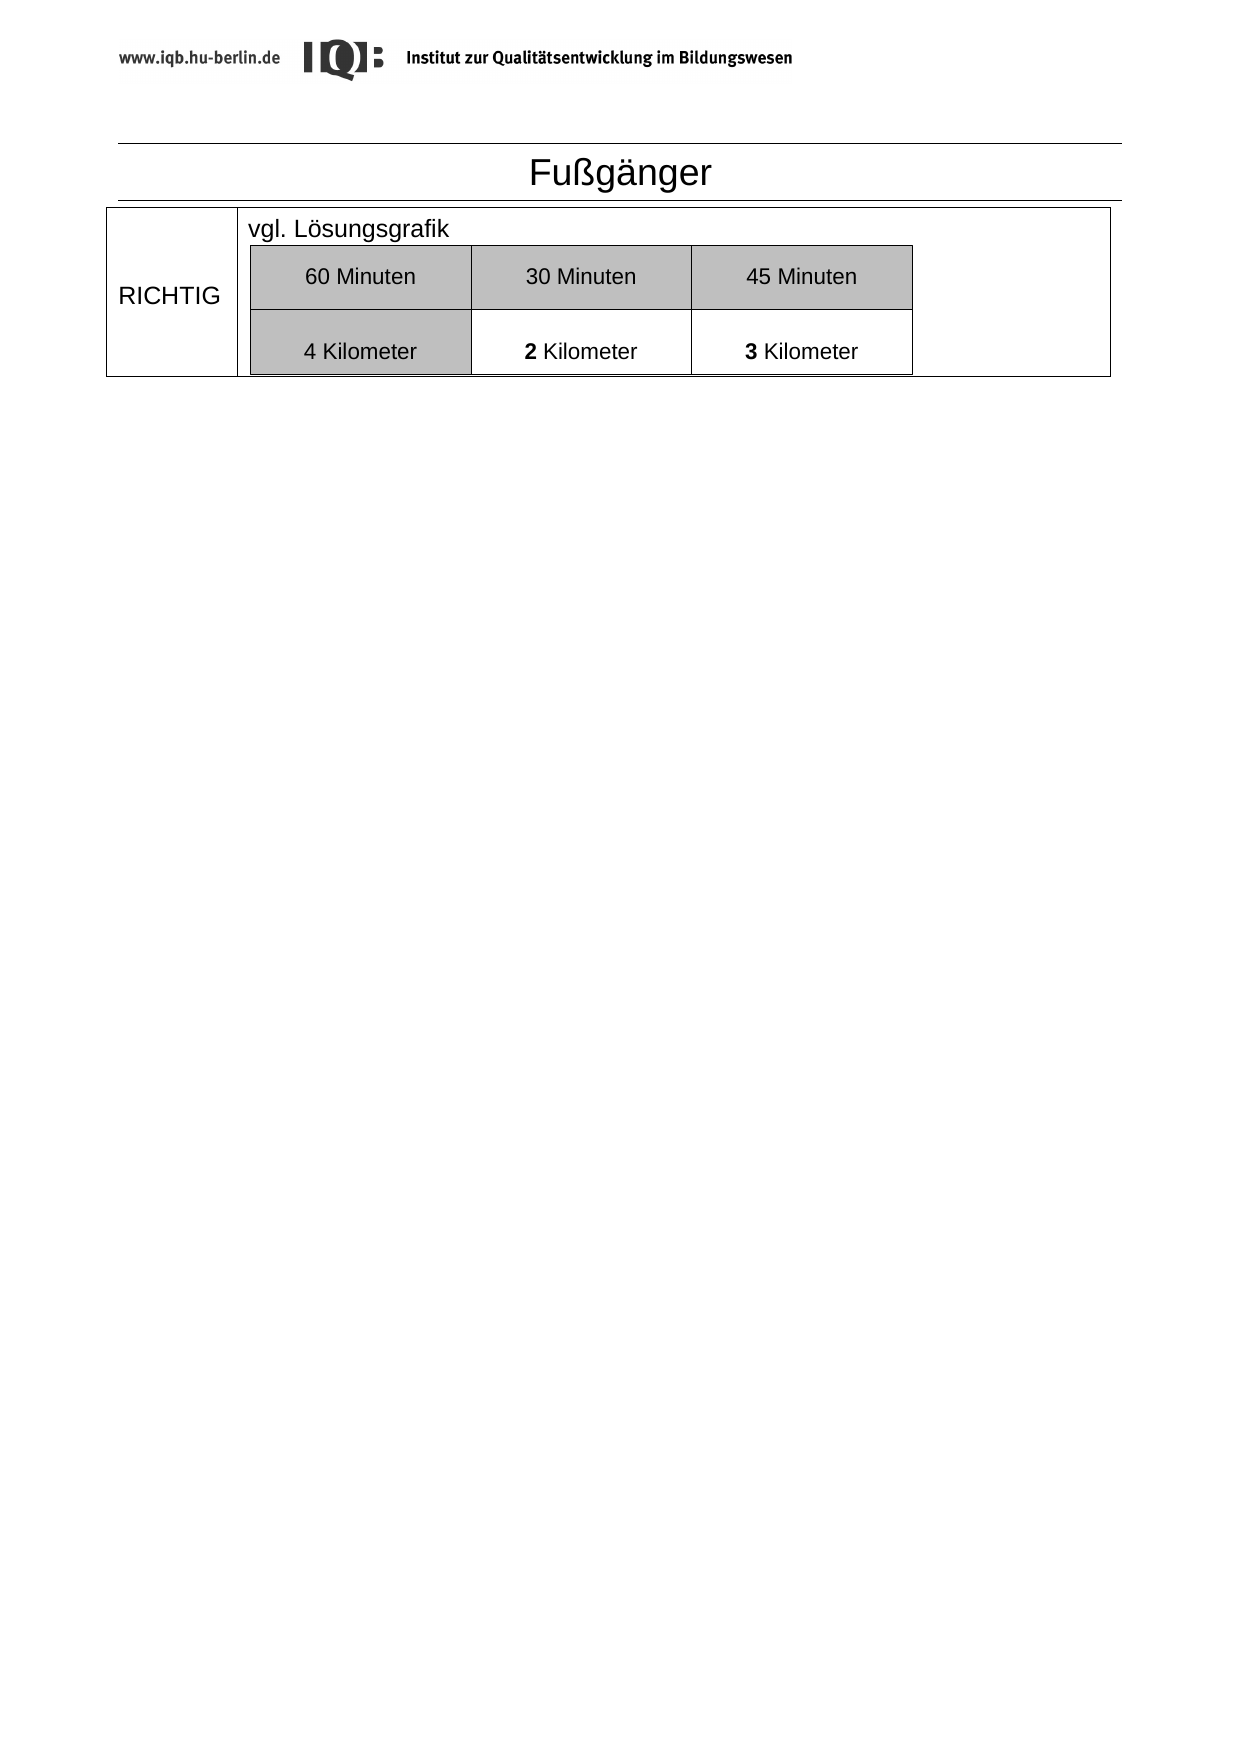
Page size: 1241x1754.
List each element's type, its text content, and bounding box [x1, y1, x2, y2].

table_header vgl. Lösungsgrafik [238, 208, 1110, 376]
table_header RICHTIG [107, 208, 237, 376]
text Fußgänger [118, 144, 1122, 200]
